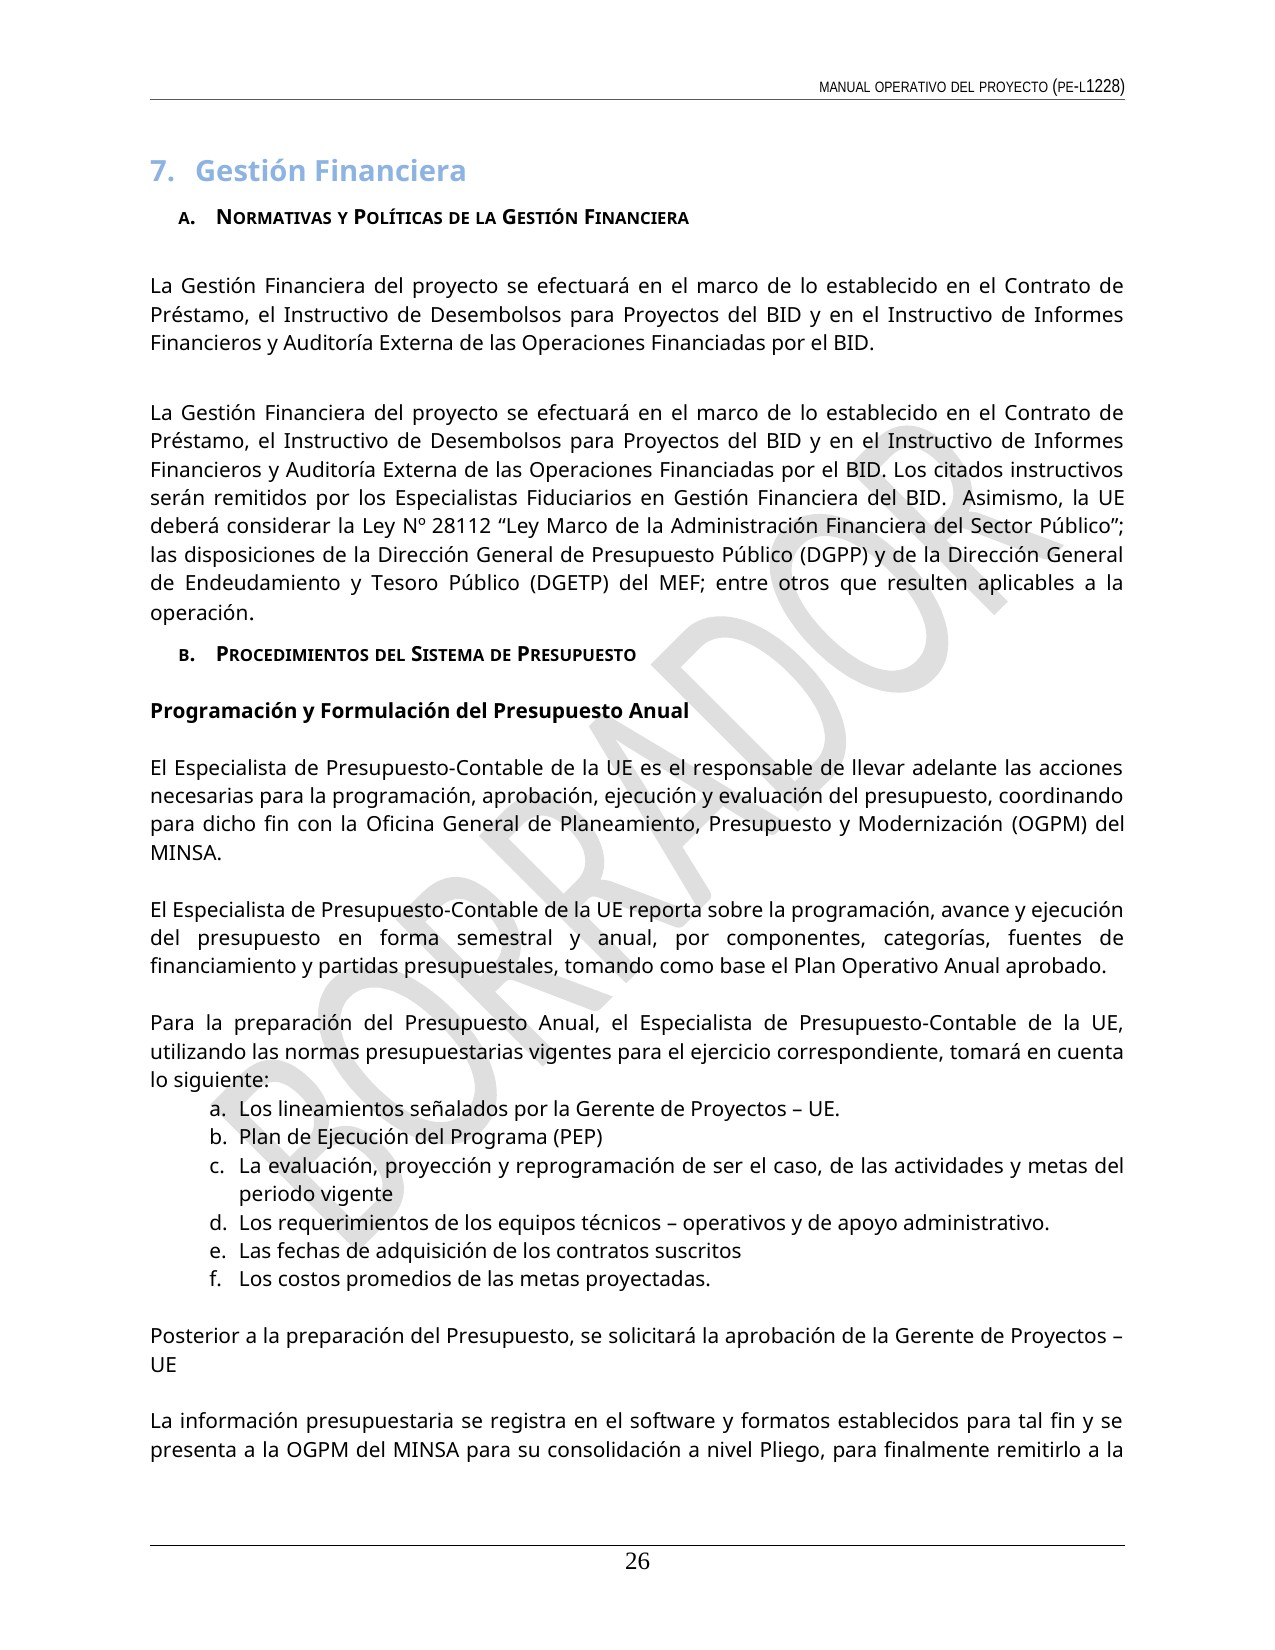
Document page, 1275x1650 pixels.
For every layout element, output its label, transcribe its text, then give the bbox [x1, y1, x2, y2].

list Los costos promedios de las metas proyectadas. [209, 1264, 1125, 1293]
subtitle Normativas y Políticas de la Gestión Financiera [178, 202, 1125, 231]
text La Gestión Financiera del proyecto se efectuará en el marco de lo establecido en el Contrato de Préstamo, el Instructivo de Desembolsos para Proyectos del BID y en el Instructivo de Informes Financieros y Auditoría Externa de las Operaciones Financiadas por el BID. Los citados instructivos serán remitidos por los Especialistas Fiduciarios en Gestión Financiera del BID. Asimismo, la UE deberá considerar la Ley Nº 28112 “Ley Marco de la Administración Financiera del Sector Público”; las disposiciones de la Dirección General de Presupuesto Público (DGPP) y de la Dirección General de Endeudamiento y Tesoro Público (DGETP) del MEF; entre otros que resulten aplicables a la operación. [150, 398, 1125, 626]
text Programación y Formulación del Presupuesto Anual [150, 696, 1125, 724]
list La evaluación, proyección y reprogramación de ser el caso, de las actividades y metas del periodo vigente [209, 1151, 1125, 1208]
list Posterior a la preparación del Presupuesto, se solicitará la aprobación de la Gerente de Proyectos – UE [150, 1321, 1125, 1378]
list Los requerimientos de los equipos técnicos – operativos y de apoyo administrativo. [209, 1208, 1125, 1236]
list Las fechas de adquisición de los contratos suscritos [209, 1236, 1125, 1264]
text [150, 1407, 1125, 1463]
list El Especialista de Presupuesto-Contable de la UE es el responsable de llevar adelante las acciones necesarias para la programación, aprobación, ejecución y evaluación del presupuesto, coordinando para dicho fin con la Oficina General de Planeamiento, Presupuesto y Modernización (OGPM) del MINSA. [150, 753, 1125, 866]
list El Especialista de Presupuesto-Contable de la UE reporta sobre la programación, avance y ejecución del presupuesto en forma semestral y anual, por componentes, categorías, fuentes de financiamiento y partidas presupuestales, tomando como base el Plan Operativo Anual aprobado. [150, 895, 1125, 980]
subtitle Gestión Financiera [150, 150, 1125, 190]
list Para la preparación del Presupuesto Anual, el Especialista de Presupuesto-Contable de la UE, utilizando las normas presupuestarias vigentes para el ejercicio correspondiente, tomará en cuenta lo siguiente: [150, 1008, 1125, 1094]
list Los lineamientos señalados por la Gerente de Proyectos – UE. [209, 1094, 1125, 1122]
list Plan de Ejecución del Programa (PEP) [209, 1122, 1125, 1151]
subtitle Procedimientos del Sistema de Presupuesto [178, 639, 1125, 667]
text La Gestión Financiera del proyecto se efectuará en el marco de lo establecido en el Contrato de Préstamo, el Instructivo de Desembolsos para Proyectos del BID y en el Instructivo de Informes Financieros y Auditoría Externa de las Operaciones Financiadas por el BID. [150, 272, 1125, 357]
